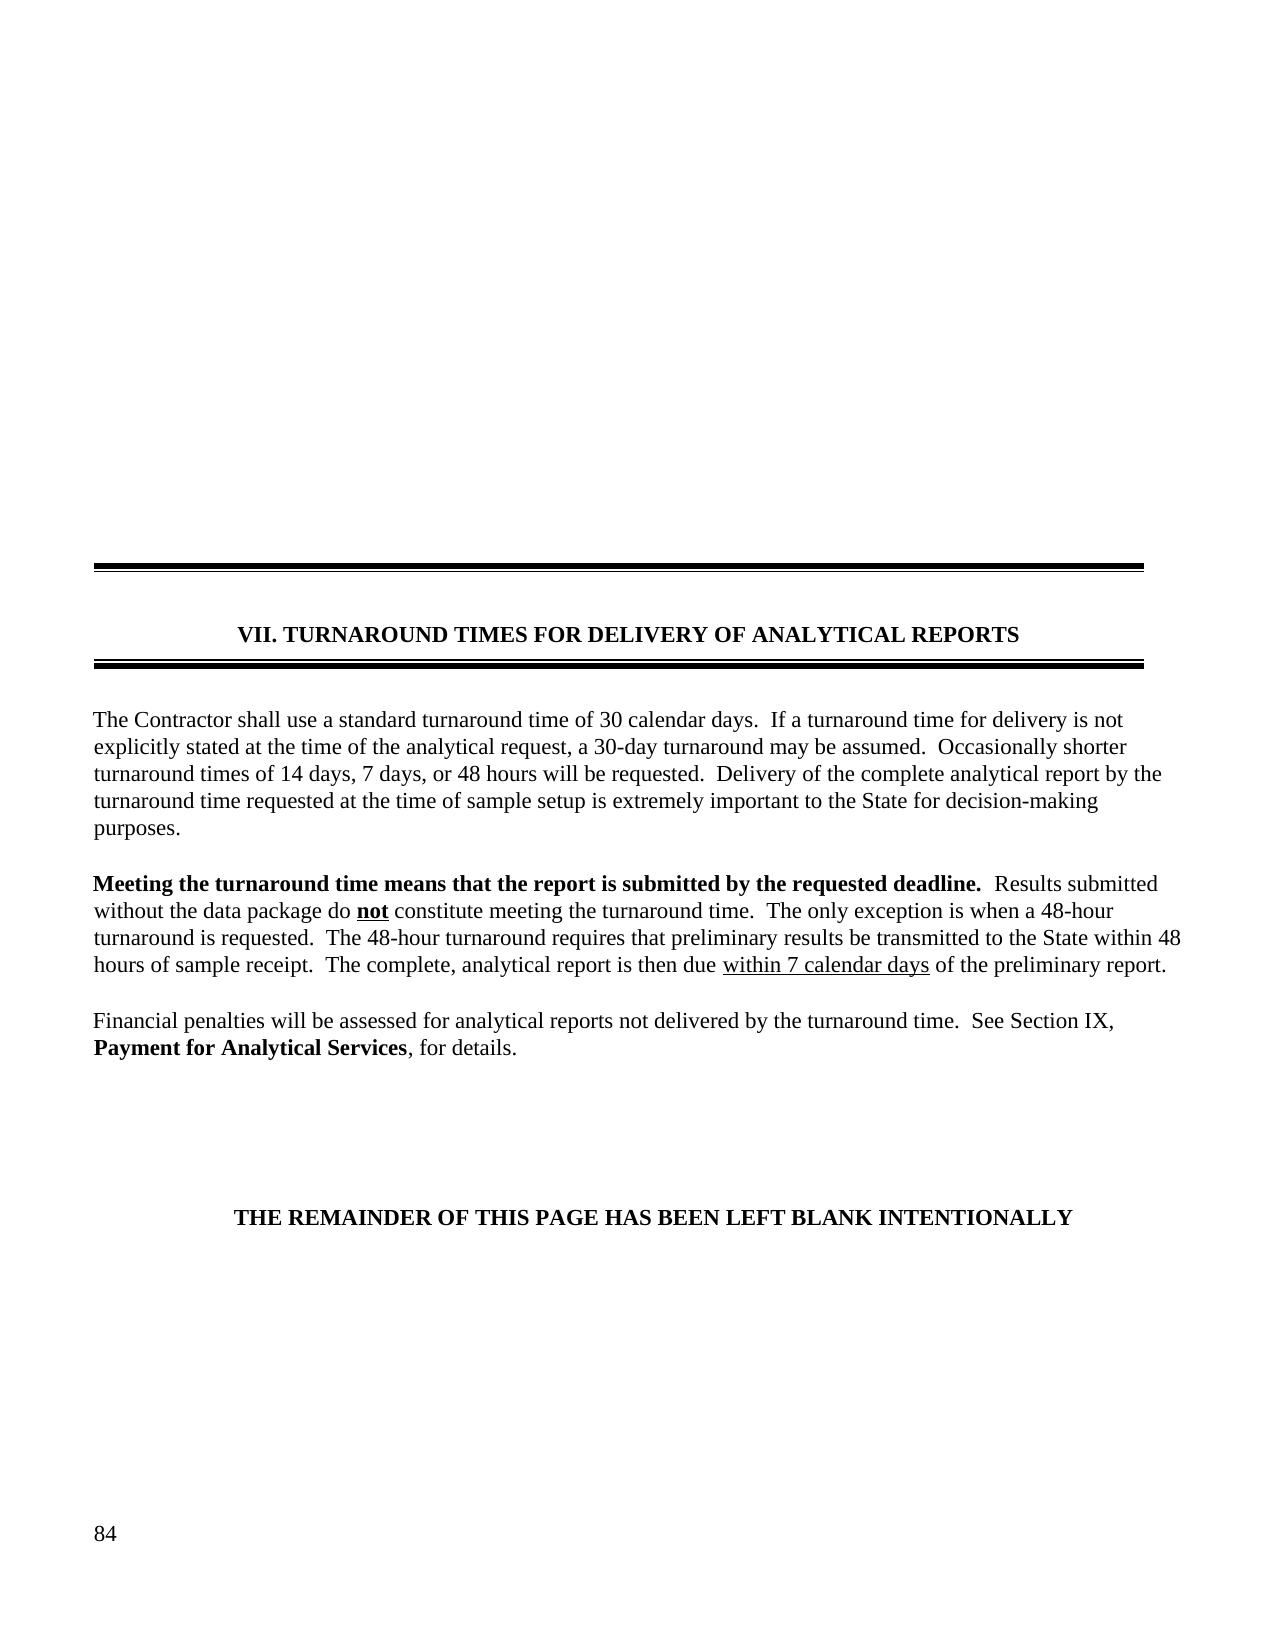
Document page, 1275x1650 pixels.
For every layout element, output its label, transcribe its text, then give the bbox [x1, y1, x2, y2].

text The Contractor shall use a standard turnaround time of 30 calendar days. If a turnaround time for delivery is not explicitly stated at the time of the analytical request, a 30-day turnaround may be assumed. Occasionally shorter turnaround times of 14 days, 7 days, or 48 hours will be requested. Delivery of the complete analytical report by the turnaround time requested at the time of sample setup is extremely important to the State for decision-making purposes. [93, 706, 1188, 840]
text Financial penalties will be assessed for analytical reports not delivered by the turnaround time. See Section IX, Payment for Analytical Services, for details. [93, 1007, 1162, 1061]
text THE REMAINDER OF THIS PAGE HAS BEEN LEFT BLANK INTENTIONALLY [112, 1204, 1188, 1231]
text Meeting the turnaround time means that the report is submitted by the requested deadline. Results submitted without the data package do not constitute meeting the turnaround time. The only exception is when a 48-hour turnaround is requested. The 48-hour turnaround requires that preliminary results be transmitted to the State within 48 hours of sample receipt. The complete, analytical report is then due within 7 calendar days of the preliminary report. [93, 870, 1188, 978]
subtitle VII. TURNAROUND TIMES FOR DELIVERY OF ANALYTICAL REPORTS [92, 621, 1164, 648]
